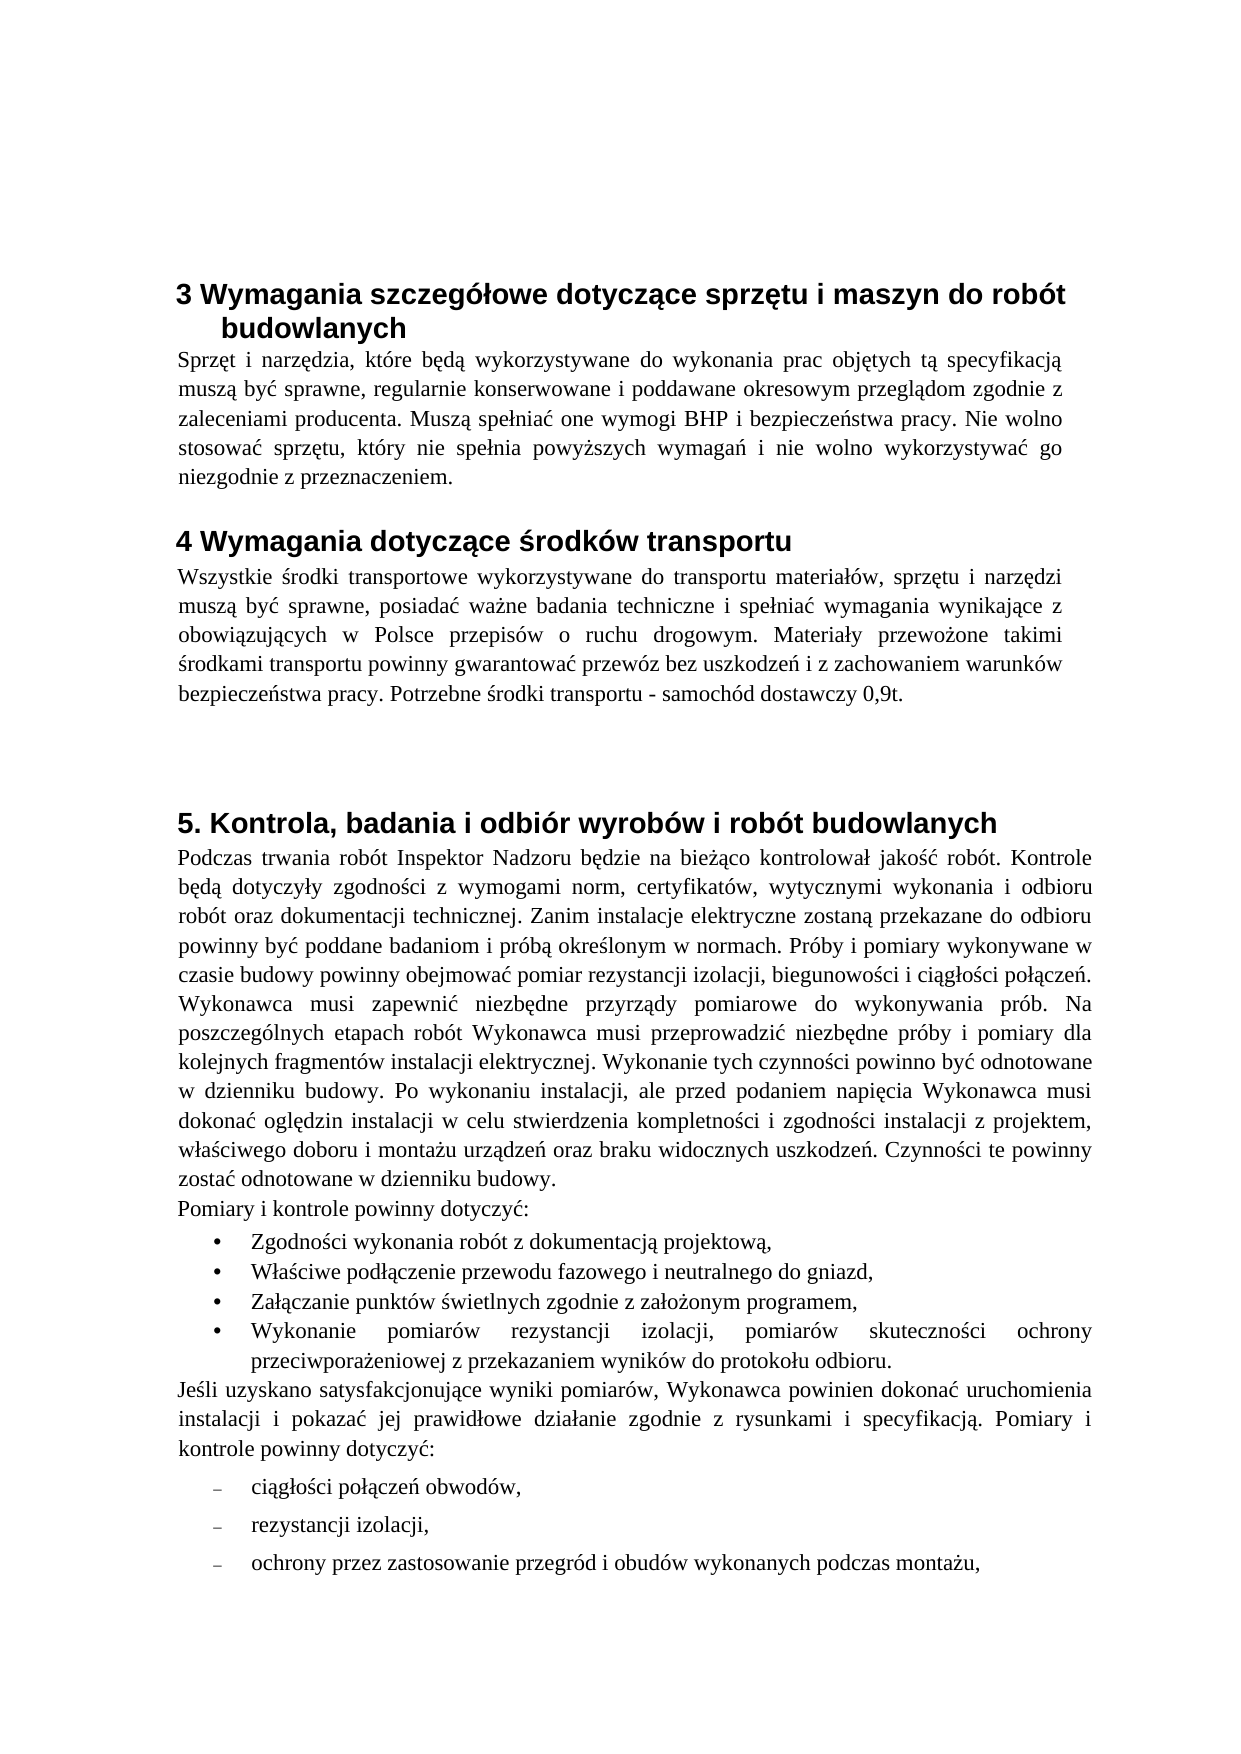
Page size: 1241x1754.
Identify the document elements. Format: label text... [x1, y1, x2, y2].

list ochrony przez zastosowanie przegród i obudów wykonanych podczas montażu, [213, 1543, 1093, 1576]
list ciągłości połączeń obwodów, [213, 1467, 1093, 1501]
text Podczas trwania robót Inspektor Nadzoru będzie na bieżąco kontrolował jakość robót. Kontrole będą dotyczyły zgodności z wymogami norm, certyfikatów, wytycznymi wykonania i odbioru robót oraz dokumentacji technicznej. Zanim instalacje elektryczne zostaną przekazane do odbioru powinny być poddane badaniom i próbą określonym w normach. Próby i pomiary wykonywane w czasie budowy powinny obejmować pomiar rezystancji izolacji, biegunowości i ciągłości połączeń. Wykonawca musi zapewnić niezbędne przyrządy pomiarowe do wykonywania prób. Na poszczególnych etapach robót Wykonawca musi przeprowadzić niezbędne próby i pomiary dla kolejnych fragmentów instalacji elektrycznej. Wykonanie tych czynności powinno być odnotowane w dzienniku budowy. Po wykonaniu instalacji, ale przed podaniem napięcia Wykonawca musi dokonać oględzin instalacji w celu stwierdzenia kompletności i zgodności instalacji z projektem, właściwego doboru i montażu urządzeń oraz braku widocznych uszkodzeń. Czynności te powinny zostać odnotowane w dzienniku budowy. [177, 844, 1093, 1191]
text Wszystkie środki transportowe wykorzystywane do transportu materiałów, sprzętu i narzędzi muszą być sprawne, posiadać ważne badania techniczne i spełniać wymagania wynikające z obowiązujących w Polsce przepisów o ruchu drogowym. Materiały przewożone takimi środkami transportu powinny gwarantować przewóz bez uszkodzeń i z zachowaniem warunków bezpieczeństwa pracy. Potrzebne środki transportu - samochód dostawczy 0,9t. [177, 563, 1063, 706]
list Zgodności wykonania robót z dokumentacją projektową, [213, 1228, 1093, 1254]
list Wykonanie pomiarów rezystancji izolacji, pomiarów skuteczności ochrony przeciwporażeniowej z przekazaniem wyników do protokołu odbioru. [213, 1317, 1093, 1373]
text Jeśli uzyskano satysfakcjonujące wyniki pomiarów, Wykonawca powinien dokonać uruchomienia instalacji i pokazać jej prawidłowe działanie zgodnie z rysunkami i specyfikacją. Pomiary i kontrole powinny dotyczyć: [177, 1376, 1093, 1461]
list rezystancji izolacji, [213, 1505, 1093, 1538]
text Sprzęt i narzędzia, które będą wykorzystywane do wykonania prac objętych tą specyfikacją muszą być sprawne, regularnie konserwowane i poddawane okresowym przeglądom zgodnie z zaleceniami producenta. Muszą spełniać one wymogi BHP i bezpieczeństwa pracy. Nie wolno stosować sprzętu, który nie spełnia powyższych wymagań i nie wolno wykorzystywać go niezgodnie z przeznaczeniem. [177, 346, 1064, 489]
subtitle 5. Kontrola, badania i odbiór wyrobów i robót budowlanych [177, 806, 1093, 839]
list Właściwe podłączenie przewodu fazowego i neutralnego do gniazd, [213, 1258, 1093, 1284]
list Załączanie punktów świetlnych zgodnie z założonym programem, [213, 1288, 1093, 1314]
text Pomiary i kontrole powinny dotyczyć: [177, 1195, 1093, 1221]
subtitle 3 Wymagania szczegółowe dotyczące sprzętu i maszyn do robót budowlanych [176, 277, 1093, 345]
subtitle 4 Wymagania dotyczące środków transportu [176, 524, 1093, 558]
